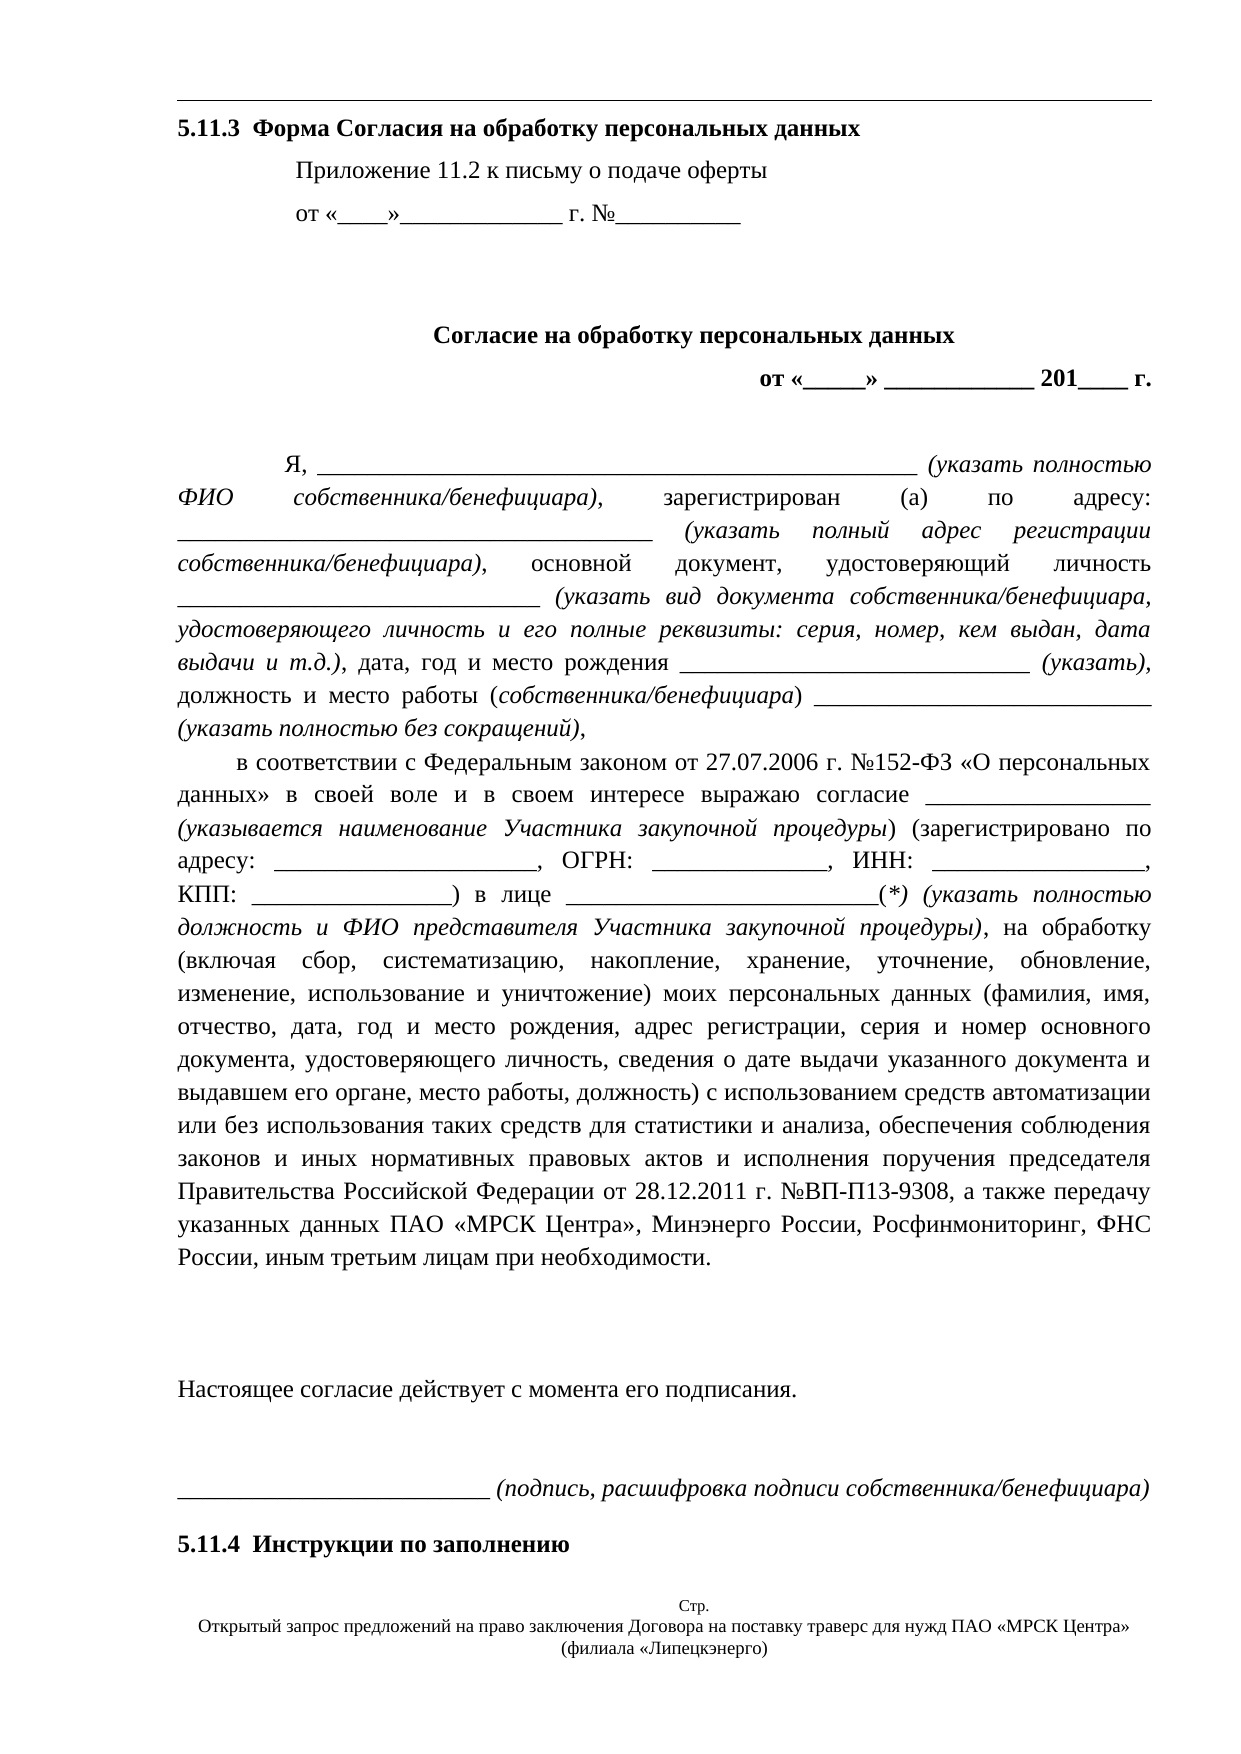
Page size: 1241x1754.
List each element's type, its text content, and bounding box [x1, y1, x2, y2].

text Я, ________________________________________________ (указать полностью ФИО собственника/бенефициара), зарегистрирован (а) по адресу: ______________________________________ (указать полный адрес регистрации собственника/бенефициара), основной документ, удостоверяющий личность _____________________________ (указать вид документа собственника/бенефициара, удостоверяющего личность и его полные реквизиты: серия, номер, кем выдан, дата выдачи и т.д.), дата, год и место рождения ____________________________ (указать), должность и место работы (собственника/бенефициара) ___________________________ (указать полностью без сокращений), [177, 449, 1152, 742]
text Настоящее согласие действует с момента его подписания. [177, 1374, 1152, 1403]
text Согласие на обработку персональных данных [177, 320, 1152, 349]
text от «_____» ____________ 201____ г. [177, 363, 1152, 392]
subtitle Форма Согласия на обработку персональных данных [177, 113, 1152, 142]
text _________________________ (подпись, расшифровка подписи собственника/бенефициара) [177, 1473, 1152, 1502]
text в соответствии с Федеральным законом от 27.07.2006 г. №152-ФЗ «О персональных данных» в своей воле и в своем интересе выражаю согласие __________________ (указывается наименование Участника закупочной процедуры) (зарегистрировано по адресу: _____________________, ОГРН: ______________, ИНН: _________________, КПП: ________________) в лице _________________________(*) (указать полностью должность и ФИО представителя Участника закупочной процедуры), на обработку (включая сбор, систематизацию, накопление, хранение, уточнение, обновление, изменение, использование и уничтожение) моих персональных данных (фамилия, имя, отчество, дата, год и место рождения, адрес регистрации, серия и номер основного документа, удостоверяющего личность, сведения о дате выдачи указанного документа и выдавшем его органе, место работы, должность) с использованием средств автоматизации или без использования таких средств для статистики и анализа, обеспечения соблюдения законов и иных нормативных правовых актов и исполнения поручения председателя Правительства Российской Федерации от 28.12.2011 г. №ВП-П13-9308, а также передачу указанных данных ПАО «МРСК Центра», Минэнерго России, Росфинмониторинг, ФНС России, иным третьим лицам при необходимости. [177, 747, 1152, 1271]
text Приложение 11.2 к письму о подаче оферты от «____»_____________ г. №__________ [295, 155, 1152, 227]
subtitle Инструкции по заполнению [177, 1529, 1152, 1557]
